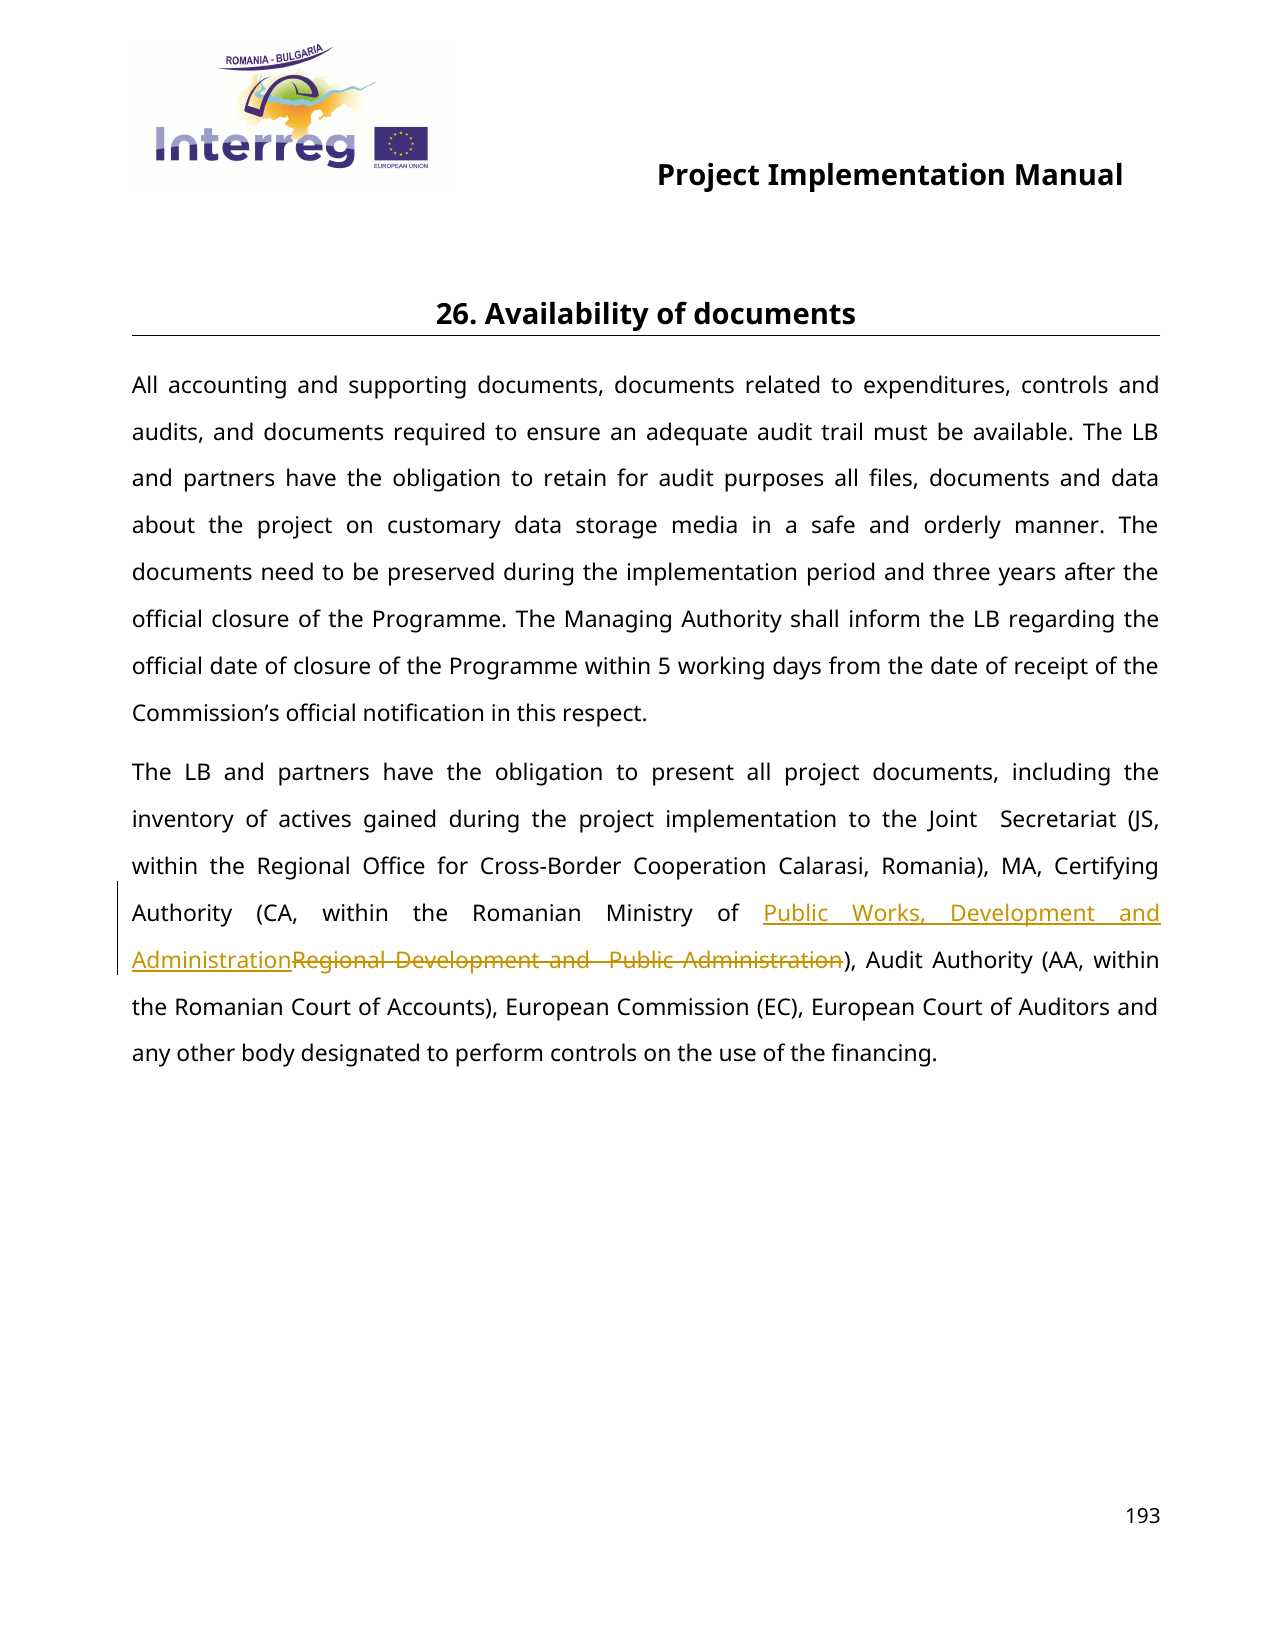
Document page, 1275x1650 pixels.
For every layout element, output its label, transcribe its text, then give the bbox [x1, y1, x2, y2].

text The LB and partners have the obligation to present all project documents, including the inventory of actives gained during the project implementation to the Joint Secretariat (JS, within the Regional Office for Cross-Border Cooperation Calarasi, Romania), MA, Certifying Authority (CA, within the Romanian Ministry of ), Audit Authority (AA, within the Romanian Court of Accounts), European Commission (EC), European Court of Auditors and any other body designated to perform controls on the use of the financing. [132, 756, 1160, 1069]
picture [131, 44, 454, 185]
text All accounting and supporting documents, documents related to expenditures, controls and audits, and documents required to ensure an adequate audit trail must be available. The LB and partners have the obligation to retain for audit purposes all files, documents and data about the project on customary data storage media in a safe and orderly manner. The documents need to be preserved during the implementation period and three years after the official closure of the Programme. The Managing Authority shall inform the LB regarding the official date of closure of the Programme within 5 working days from the date of receipt of the Commission’s official notification in this respect. [132, 369, 1160, 728]
subtitle 26. Availability of documents [132, 293, 1160, 335]
